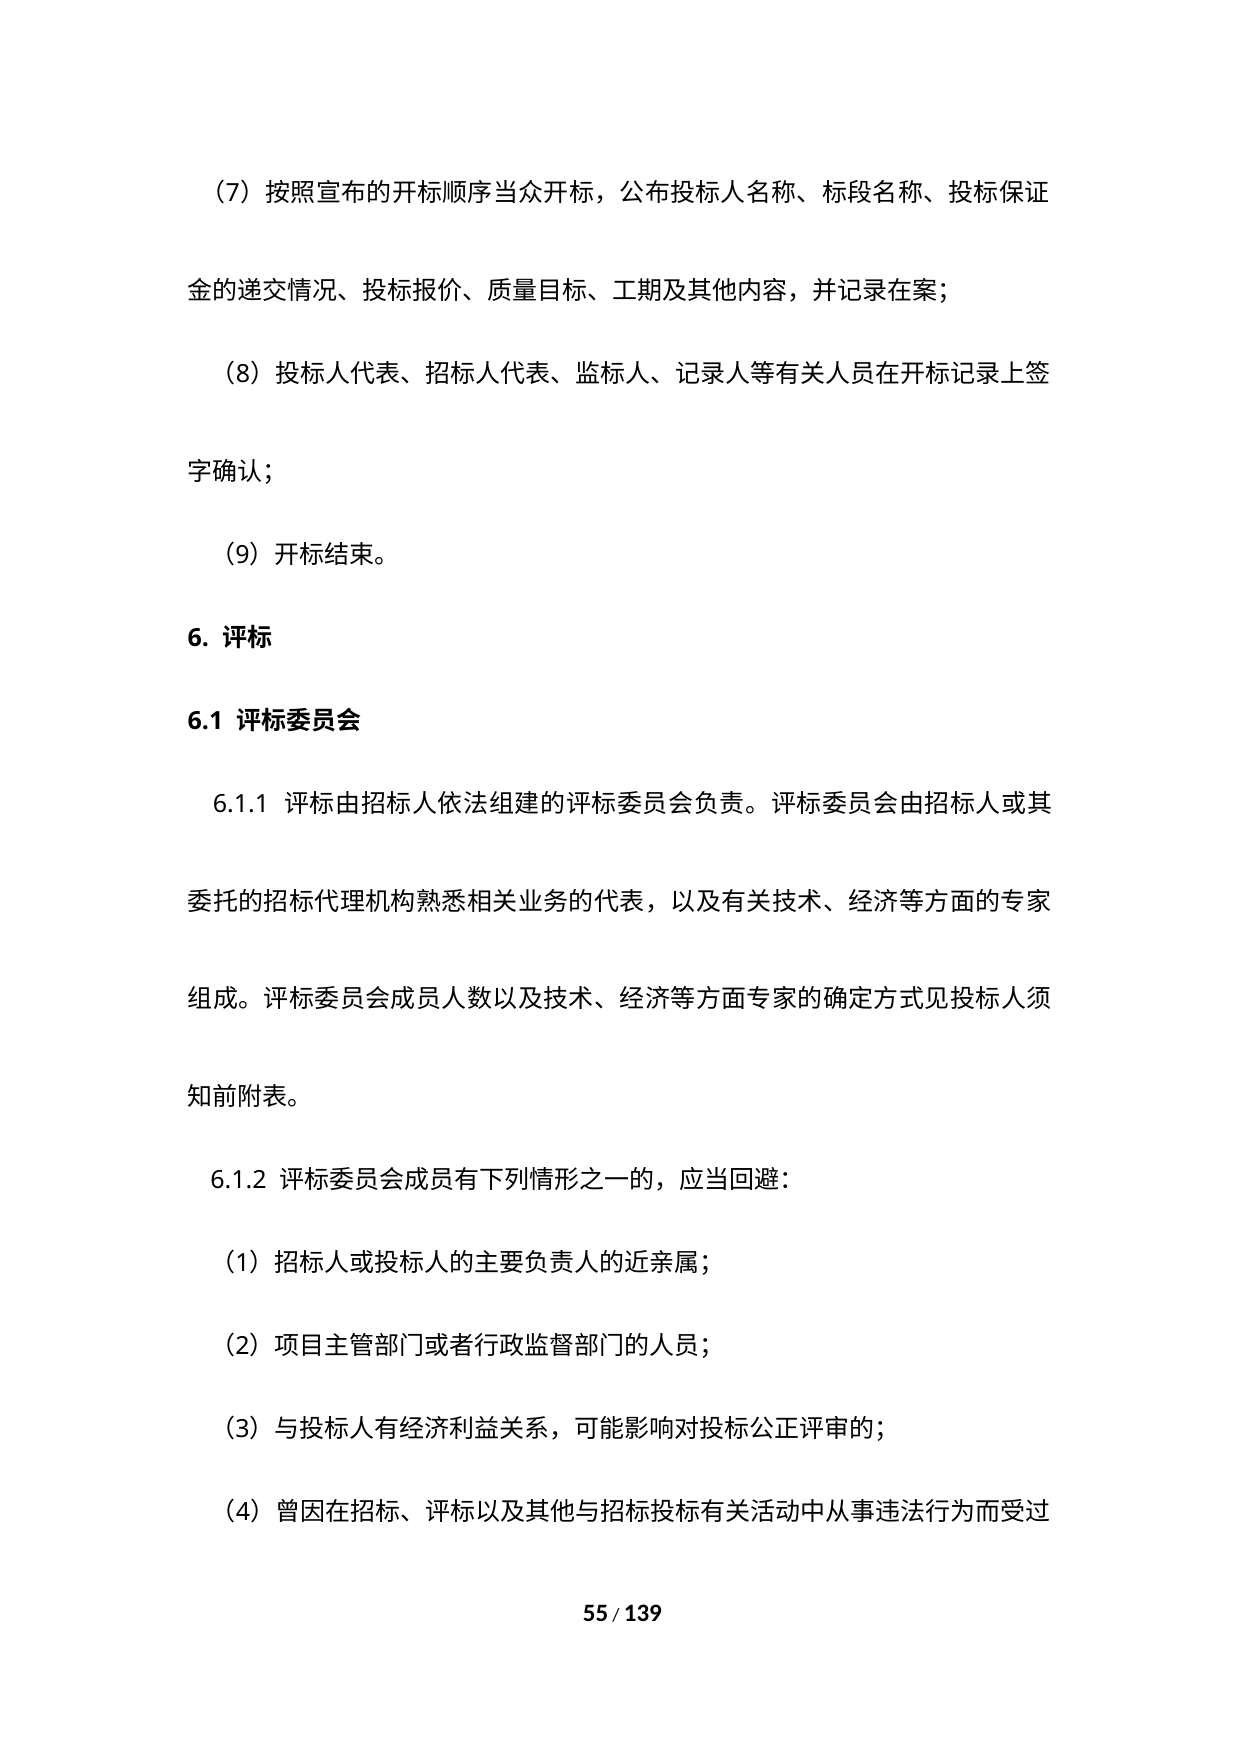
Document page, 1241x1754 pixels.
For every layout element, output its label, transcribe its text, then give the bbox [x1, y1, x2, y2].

text （7）按照宣布的开标顺序当众开标，公布投标人名称、标段名称、投标保证金的递交情况、投标报价、质量目标、工期及其他内容，并记录在案； [187, 158, 1053, 321]
text 6.1.2 评标委员会成员有下列情形之一的，应当回避： [187, 1145, 1053, 1210]
text 6.1 评标委员会 [187, 686, 1053, 751]
text （3）与投标人有经济利益关系，可能影响对投标公正评审的； [187, 1394, 1053, 1459]
text 6. 评标 [187, 603, 1053, 668]
text （8）投标人代表、招标人代表、监标人、记录人等有关人员在开标记录上签字确认； [187, 339, 1053, 502]
text （1）招标人或投标人的主要负责人的近亲属； [187, 1228, 1053, 1293]
text 6.1.1 评标由招标人依法组建的评标委员会负责。评标委员会由招标人或其委托的招标代理机构熟悉相关业务的代表，以及有关技术、经济等方面的专家组成。评标委员会成员人数以及技术、经济等方面专家的确定方式见投标人须知前附表。 [187, 769, 1053, 1127]
text （9）开标结束。 [187, 520, 1053, 585]
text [187, 1477, 1053, 1542]
text （2）项目主管部门或者行政监督部门的人员； [187, 1311, 1053, 1376]
